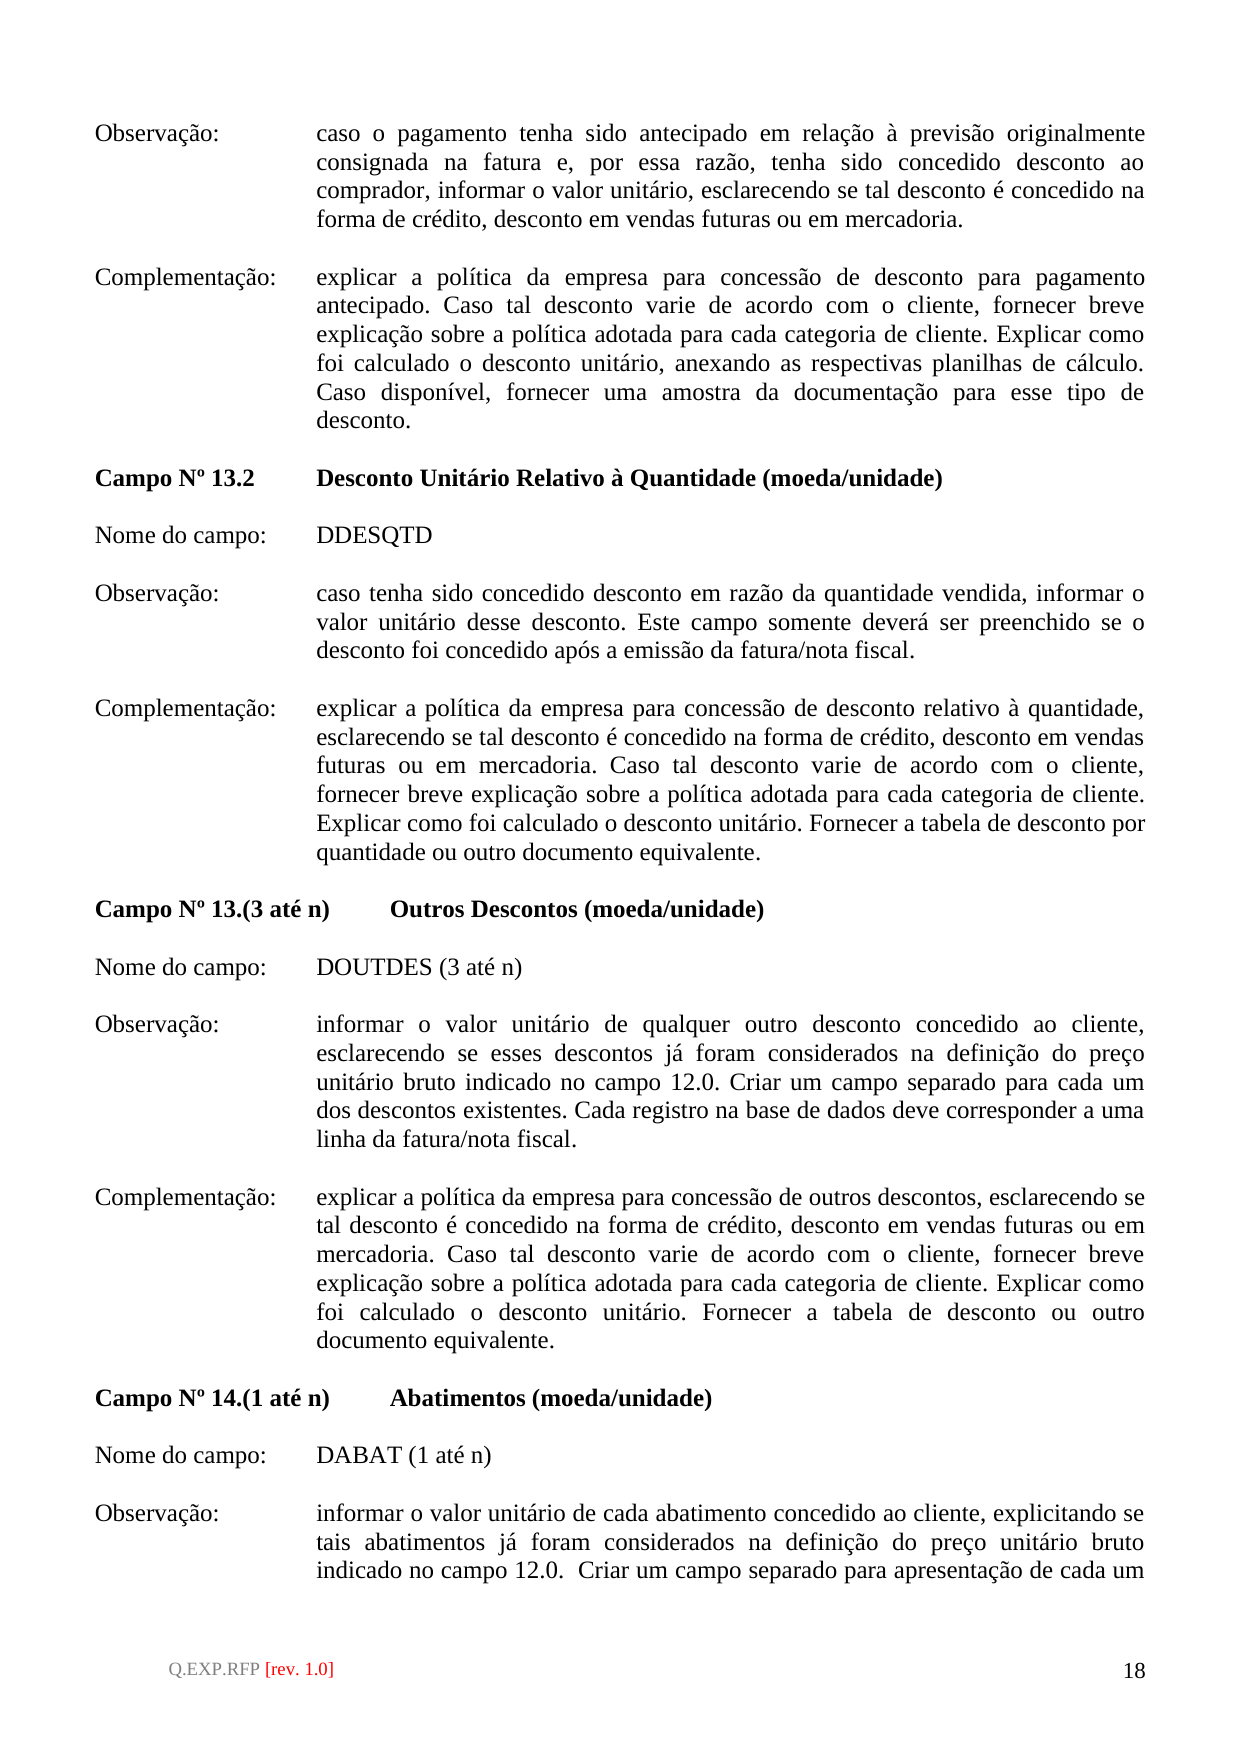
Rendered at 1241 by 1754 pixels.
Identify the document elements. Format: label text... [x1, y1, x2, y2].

text Complementação: explicar a política da empresa para concessão de desconto relativo à quantidade, esclarecendo se tal desconto é concedido na forma de crédito, desconto em vendas futuras ou em mercadoria. Caso tal desconto varie de acordo com o cliente, fornecer breve explicação sobre a política adotada para cada categoria de cliente. Explicar como foi calculado o desconto unitário. Fornecer a tabela de desconto por quantidade ou outro documento equivalente. [94, 693, 1146, 866]
text Observação: informar o valor unitário de qualquer outro desconto concedido ao cliente, esclarecendo se esses descontos já foram considerados na definição do preço unitário bruto indicado no campo 12.0. Criar um campo separado para cada um dos descontos existentes. Cada registro na base de dados deve corresponder a uma linha da fatura/nota fiscal. [94, 1009, 1146, 1153]
text Observação: caso o pagamento tenha sido antecipado em relação à previsão originalmente consignada na fatura e, por essa razão, tenha sido concedido desconto ao comprador, informar o valor unitário, esclarecendo se tal desconto é concedido na forma de crédito, desconto em vendas futuras ou em mercadoria. [94, 118, 1146, 233]
text Campo Nº 13.2 Desconto Unitário Relativo à Quantidade (moeda/unidade) [94, 463, 1146, 492]
text Nome do campo: DDESQTD [94, 521, 1146, 549]
text Nome do campo: DOUTDES (3 até n) [94, 952, 1146, 981]
text Campo Nº 13.(3 até n) Outros Descontos (moeda/unidade) [94, 894, 1146, 923]
text Campo Nº 14.(1 até n) Abatimentos (moeda/unidade) [94, 1383, 1146, 1412]
text Complementação: explicar a política da empresa para concessão de desconto para pagamento antecipado. Caso tal desconto varie de acordo com o cliente, fornecer breve explicação sobre a política adotada para cada categoria de cliente. Explicar como foi calculado o desconto unitário, anexando as respectivas planilhas de cálculo. Caso disponível, fornecer uma amostra da documentação para esse tipo de desconto. [94, 262, 1146, 434]
text Complementação: explicar a política da empresa para concessão de outros descontos, esclarecendo se tal desconto é concedido na forma de crédito, desconto em vendas futuras ou em mercadoria. Caso tal desconto varie de acordo com o cliente, fornecer breve explicação sobre a política adotada para cada categoria de cliente. Explicar como foi calculado o desconto unitário. Fornecer a tabela de desconto ou outro documento equivalente. [94, 1182, 1146, 1354]
text Observação: caso tenha sido concedido desconto em razão da quantidade vendida, informar o valor unitário desse desconto. Este campo somente deverá ser preenchido se o desconto foi concedido após a emissão da fatura/nota fiscal. [94, 578, 1146, 664]
text Nome do campo: DABAT (1 até n) [94, 1441, 1146, 1469]
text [94, 1498, 1146, 1584]
